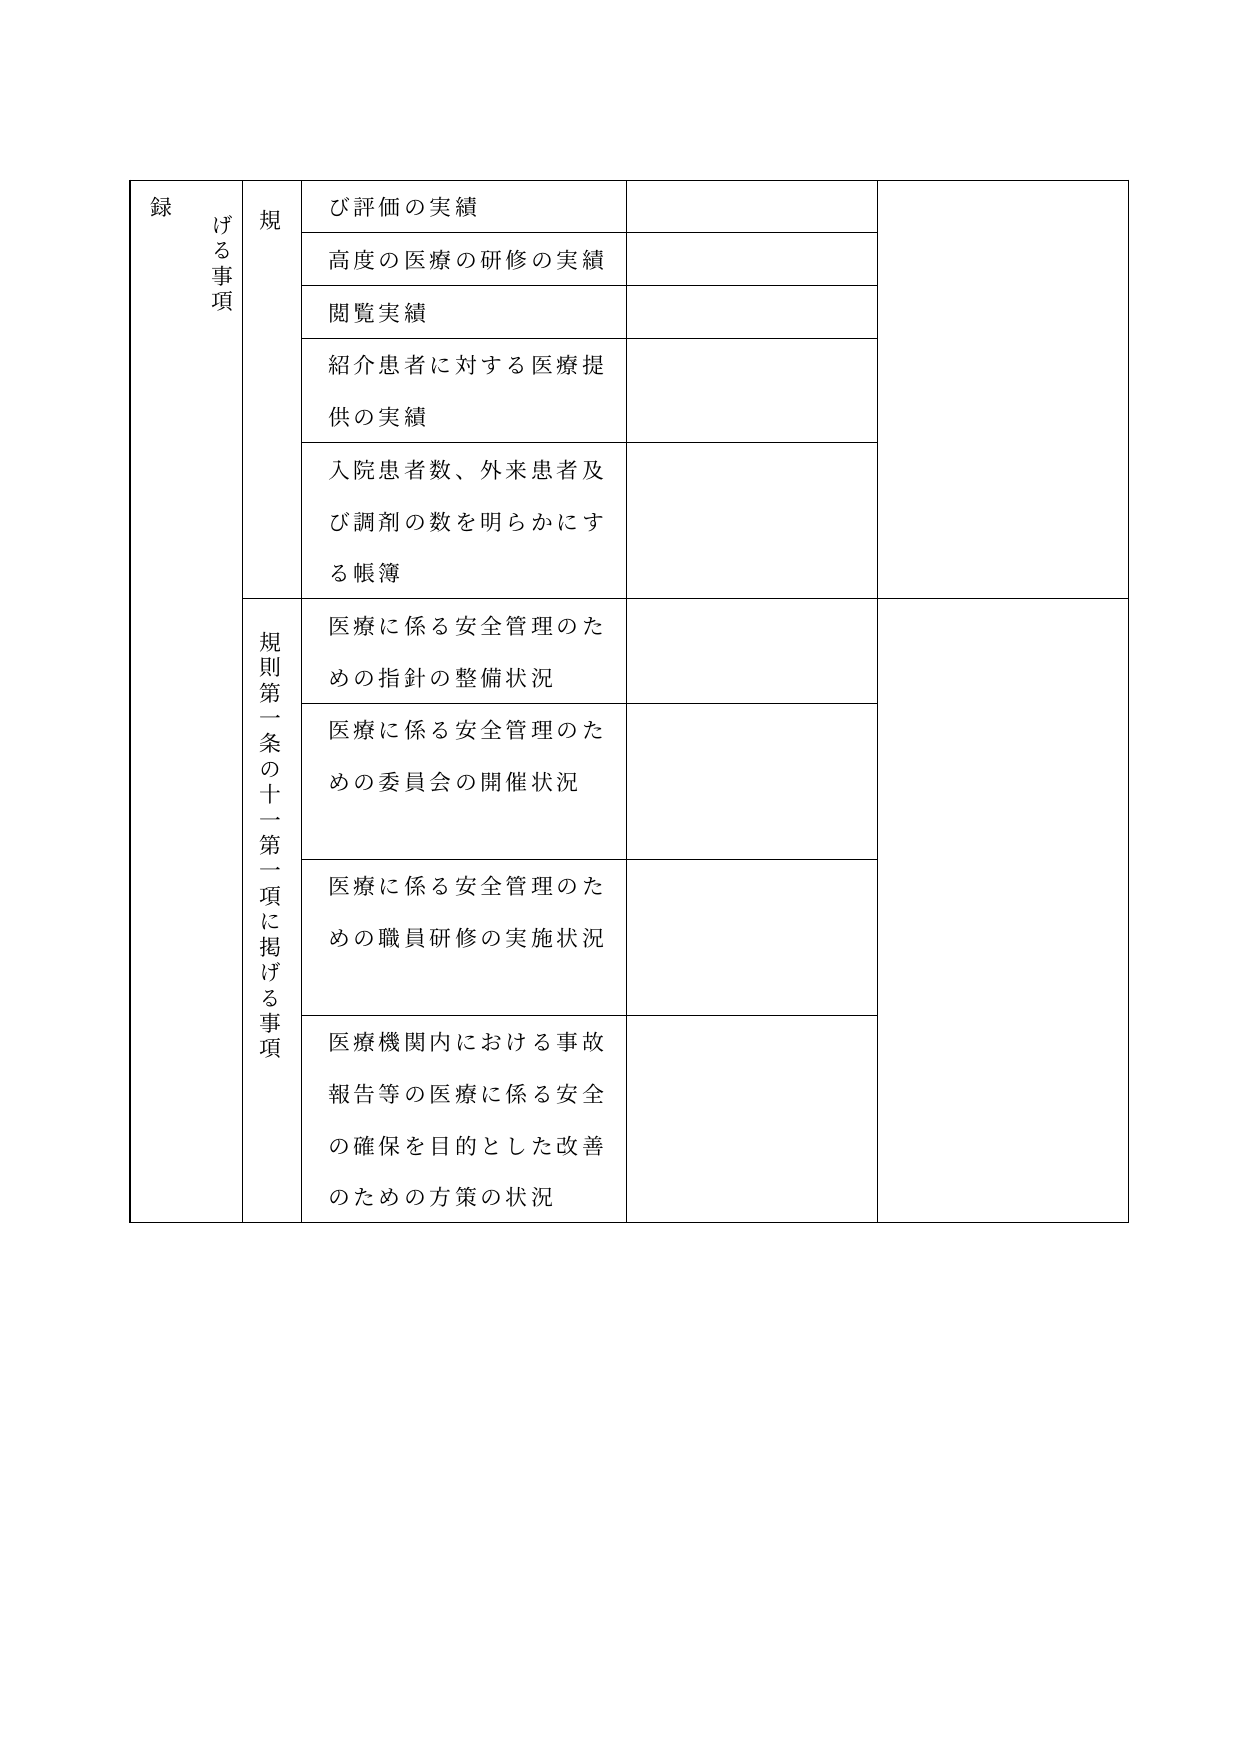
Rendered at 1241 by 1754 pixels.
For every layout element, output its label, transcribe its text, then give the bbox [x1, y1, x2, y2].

table_cell [627, 286, 877, 338]
table_cell 規則第一条の十一第一項に掲げる事項 [243, 599, 301, 1222]
table_cell 入院患者数、外来患者及び調剤の数を明らかにする帳簿 [302, 443, 626, 598]
table_cell [627, 443, 877, 598]
table_cell 医療に係る安全管理のための委員会の開催状況 [302, 704, 626, 858]
table_cell 高度の医療技術の開発及び評価の実績 [302, 181, 626, 232]
table_cell [627, 860, 877, 1014]
table_cell 医療に係る安全管理のための職員研修の実施状況 [302, 860, 626, 1014]
table_cell 紹介患者に対する医療提供の実績 [302, 339, 626, 442]
table_cell 高度の医療の研修の実績 [302, 233, 626, 285]
table_cell [627, 599, 877, 702]
table_cell [627, 1016, 877, 1222]
table_cell 閲覧実績 [302, 286, 626, 338]
table_cell [627, 704, 877, 858]
table_cell 医療に係る安全管理のための指針の整備状況 [302, 599, 626, 702]
table_cell 医療機関内における事故報告等の医療に係る安全の確保を目的とした改善のための方策の状況 [302, 1016, 626, 1222]
table_cell [627, 233, 877, 285]
table_cell [878, 599, 1128, 1222]
table_cell [627, 339, 877, 442]
table_cell [627, 181, 877, 232]
